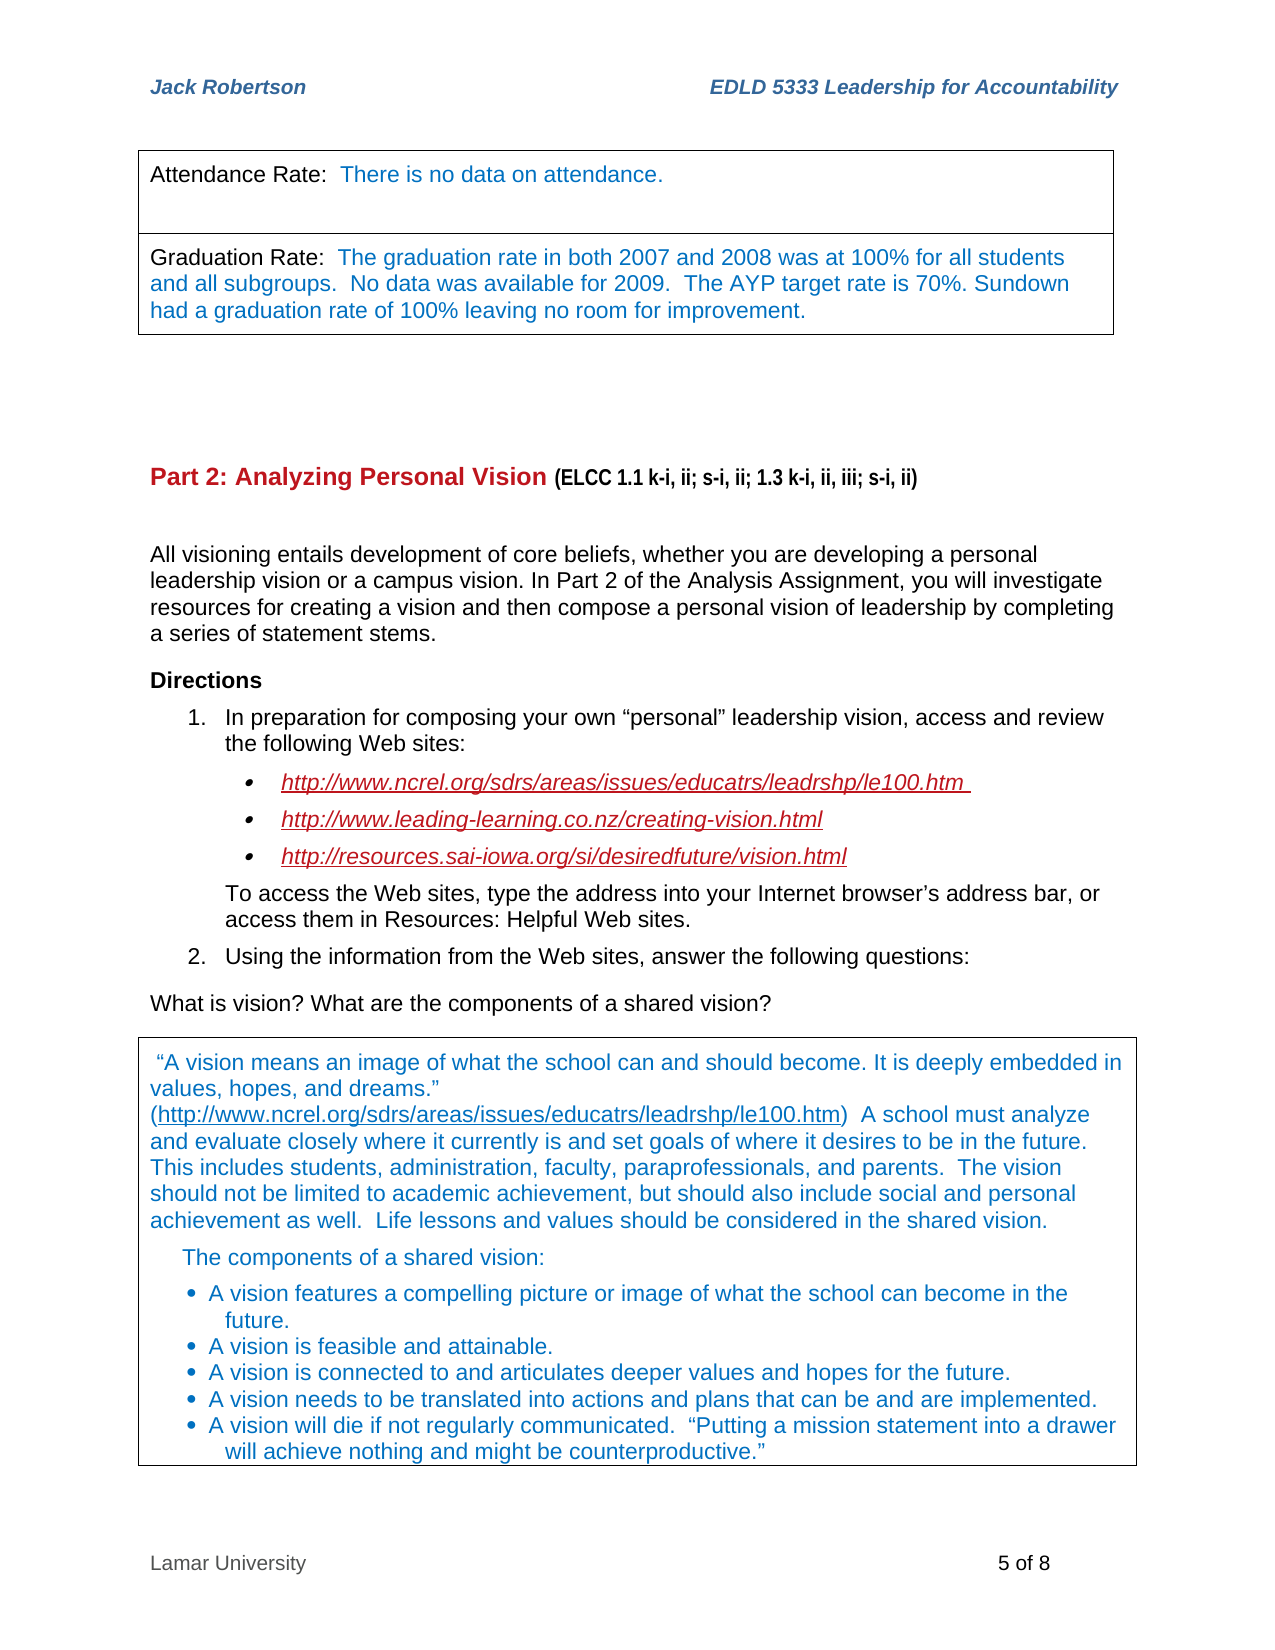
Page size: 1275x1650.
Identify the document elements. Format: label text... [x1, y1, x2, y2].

text Directions [150, 667, 1125, 693]
table_cell Graduation Rate: The graduation rate in both 2007 and 2008 was at 100% for all students and all subgroups. No data was available for 2009. The AYP target rate is 70%. Sundown had a graduation rate of 100% leaving no room for improvement. [139, 234, 1113, 333]
list Using the information from the Web sites, answer the following questions: [187, 943, 1125, 969]
table_cell Attendance Rate: There is no data on attendance. [139, 151, 1113, 232]
text All visioning entails development of core beliefs, whether you are developing a personal leadership vision or a campus vision. In Part 2 of the Analysis Assignment, you will investigate resources for creating a vision and then compose a personal vision of leadership by completing a series of statement stems. [150, 541, 1125, 646]
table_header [139, 1038, 1136, 1465]
list In preparation for composing your own “personal” leadership vision, access and review the following Web sites: [187, 704, 1125, 756]
list http://resources.sai-iowa.org/si/desiredfuture/vision.html [244, 843, 1125, 869]
text Part 2: Analyzing Personal Vision (ELCC 1.1 k-i, ii; s-i, ii; 1.3 k-i, ii, iii; s-i, ii) [150, 462, 1125, 491]
text What is vision? What are the components of a shared vision? [150, 990, 1125, 1016]
list http://www.ncrel.org/sdrs/areas/issues/educatrs/leadrshp/le100.htm [244, 767, 1125, 796]
text To access the Web sites, type the address into your Internet browser’s address bar, or access them in Resources: Helpful Web sites. [225, 879, 1125, 932]
list http://www.leading-learning.co.nz/creating-vision.html [244, 806, 1125, 832]
